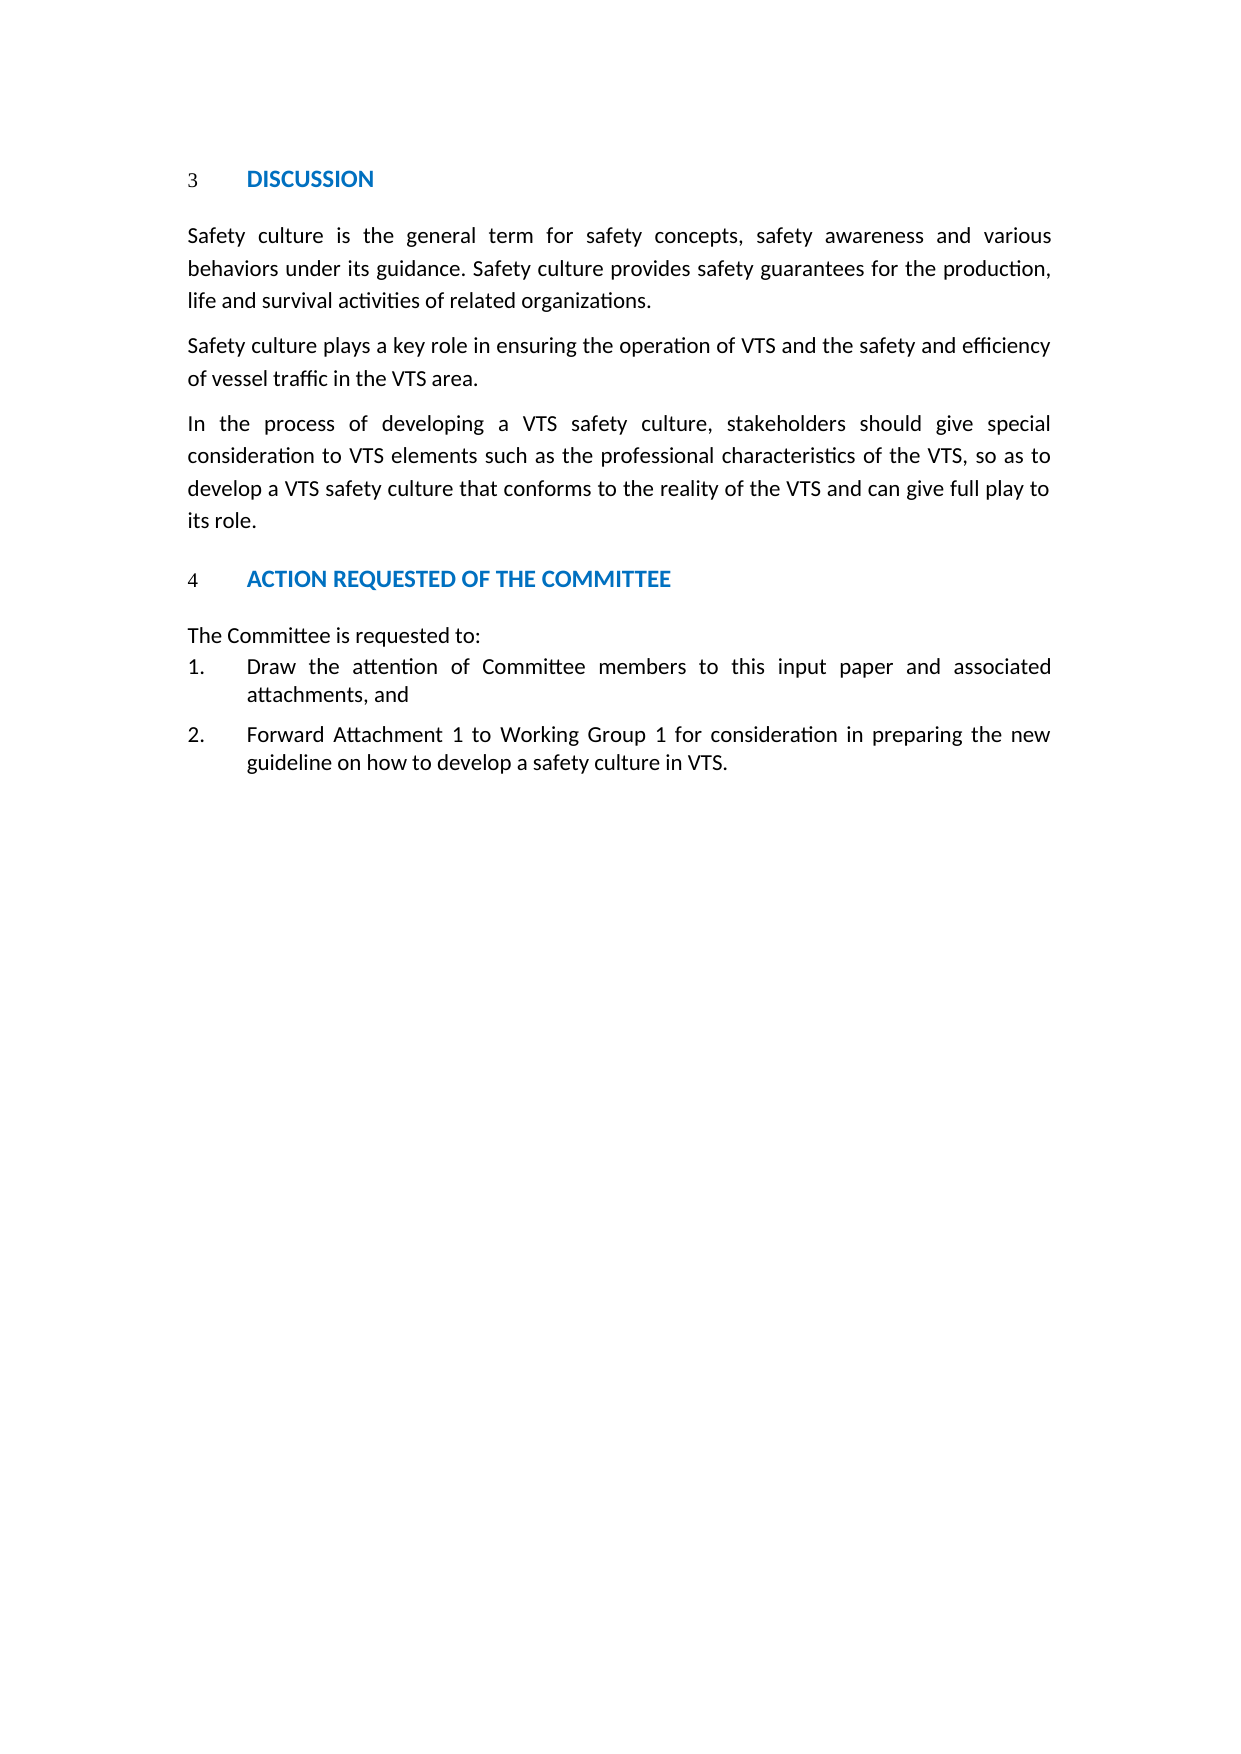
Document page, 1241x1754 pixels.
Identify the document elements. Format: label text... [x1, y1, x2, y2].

text Safety culture plays a key role in ensuring the operation of VTS and the safety and efficiency of vessel traffic in the VTS area. [187, 329, 1053, 394]
text Safety culture is the general term for safety concepts, safety awareness and various behaviors under its guidance. Safety culture provides safety guarantees for the production, life and survival activities of related organizations. [187, 219, 1053, 317]
list Draw the attention of Committee members to this input paper and associated attachments, and [187, 652, 1053, 708]
subtitle Discussion [187, 162, 1053, 194]
text The Committee is requested to: [187, 619, 1053, 652]
list Forward Attachment 1 to Working Group 1 for consideration in preparing the new guideline on how to develop a safety culture in VTS. [187, 721, 1053, 777]
text In the process of developing a VTS safety culture, stakeholders should give special consideration to VTS elements such as the professional characteristics of the VTS, so as to develop a VTS safety culture that conforms to the reality of the VTS and can give full play to its role. [187, 407, 1053, 537]
subtitle Action requested of the Committee [187, 562, 1053, 594]
